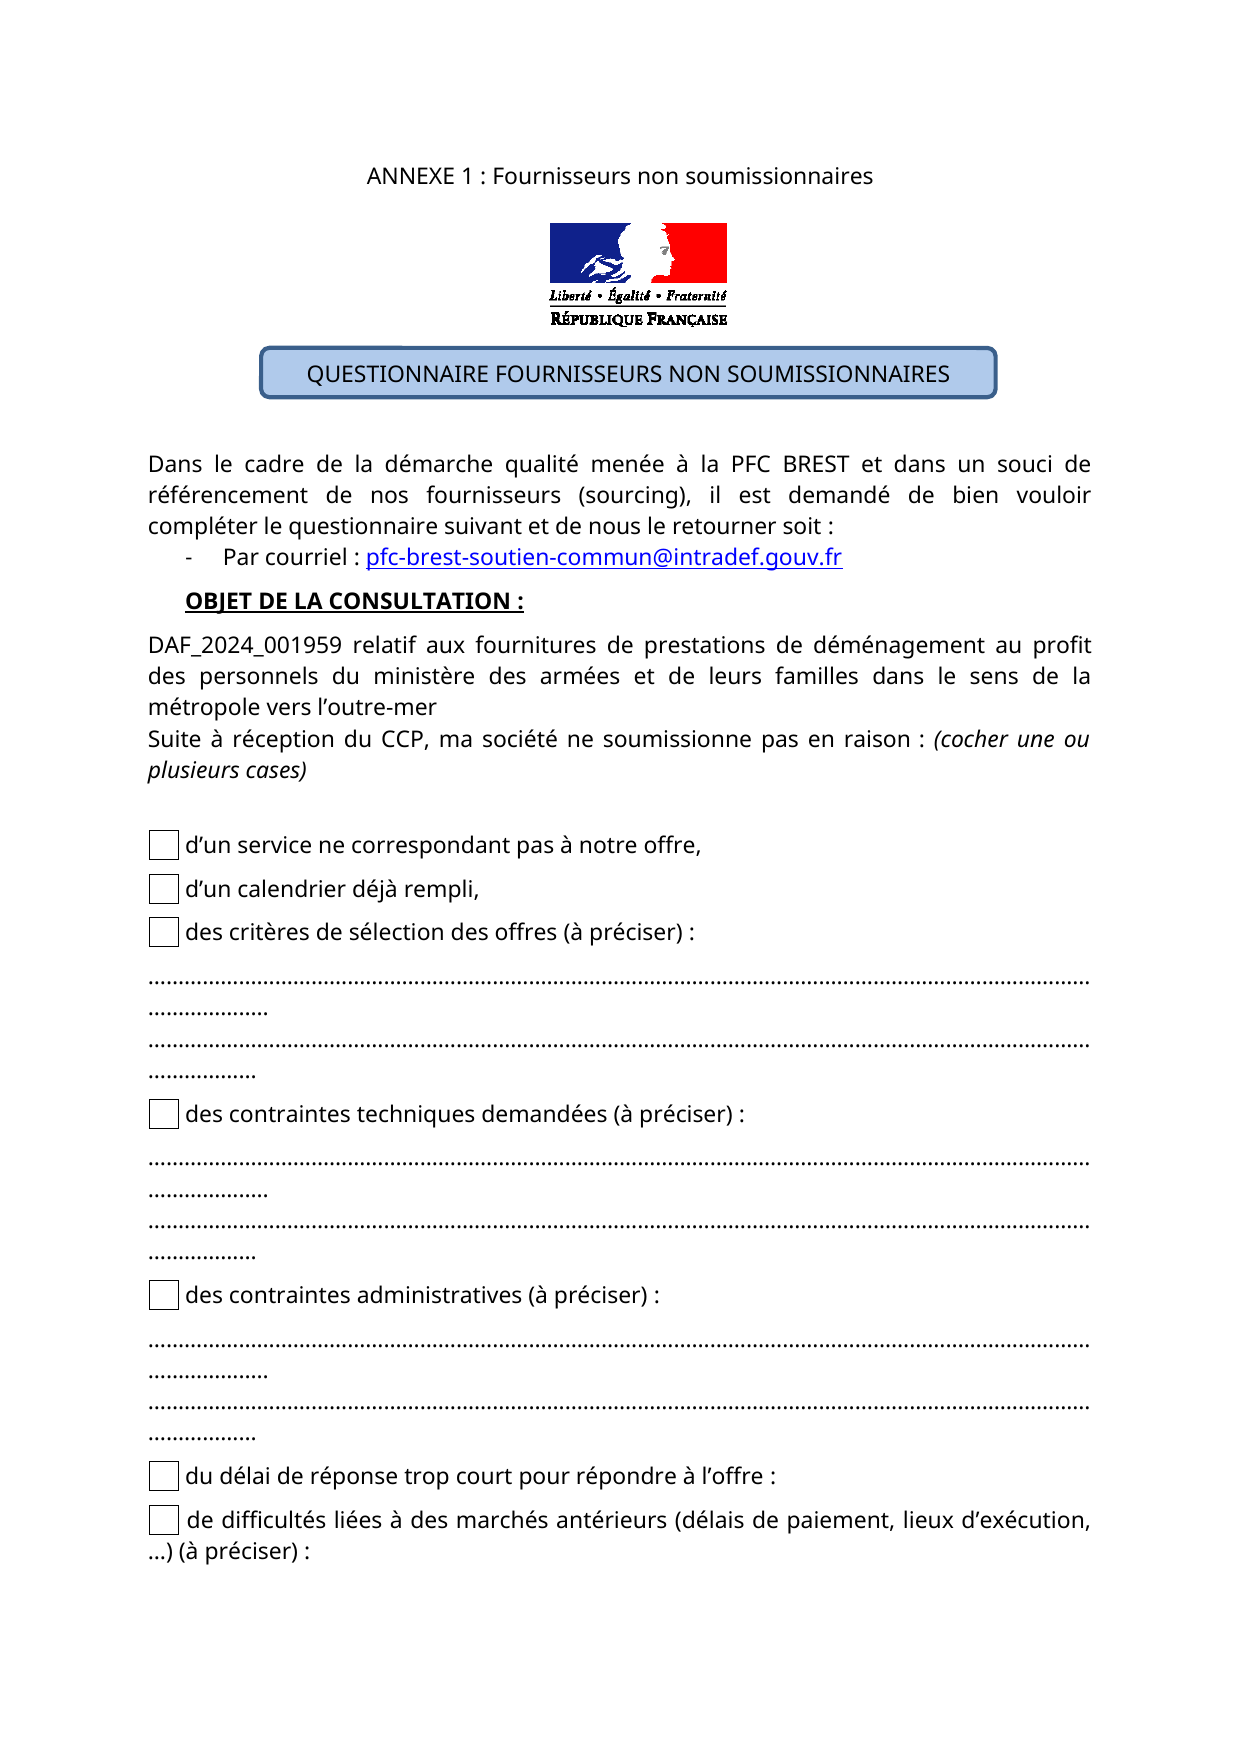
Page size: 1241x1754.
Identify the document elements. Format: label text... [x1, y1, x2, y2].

text de difficultés liées à des marchés antérieurs (délais de paiement, lieux d’exécution,…) (à préciser) : [148, 1504, 1093, 1566]
text OBJET DE LA CONSULTATION : [185, 585, 1093, 616]
picture [549, 220, 728, 327]
text des contraintes techniques demandées (à préciser) : [148, 1098, 1093, 1129]
text …………………………………………………………………………………………………………………………………………………………..………………………………………………………………………………………………………………………………………………………… [148, 1323, 1093, 1448]
text Suite à réception du CCP, ma société ne soumissionne pas en raison : (cocher une ou plusieurs cases) [148, 723, 1093, 785]
text Dans le cadre de la démarche qualité menée à la PFC BREST et dans un souci de référencement de nos fournisseurs (sourcing), il est demandé de bien vouloir compléter le questionnaire suivant et de nous le retourner soit : [148, 448, 1093, 541]
text …………………………………………………………………………………………………………………………………………………………..………………………………………………………………………………………………………………………………………………………… [148, 960, 1093, 1085]
text d’un service ne correspondant pas à notre offre, [148, 829, 1093, 860]
text des critères de sélection des offres (à préciser) : [148, 916, 1093, 948]
list Par courriel : pfc-brest-soutien-commun@intradef.gouv.fr [185, 541, 1093, 573]
subtitle ANNEXE 1 : Fournisseurs non soumissionnaires [148, 160, 1093, 191]
text DAF_2024_001959 relatif aux fournitures de prestations de déménagement au profit des personnels du ministère des armées et de leurs familles dans le sens de la métropole vers l’outre-mer [148, 629, 1093, 723]
text du délai de réponse trop court pour répondre à l’offre : [148, 1460, 1093, 1491]
text d’un calendrier déjà rempli, [148, 873, 1093, 904]
text …………………………………………………………………………………………………………………………………………………………..………………………………………………………………………………………………………………………………………………………… [148, 1141, 1093, 1266]
text des contraintes administratives (à préciser) : [148, 1279, 1093, 1310]
